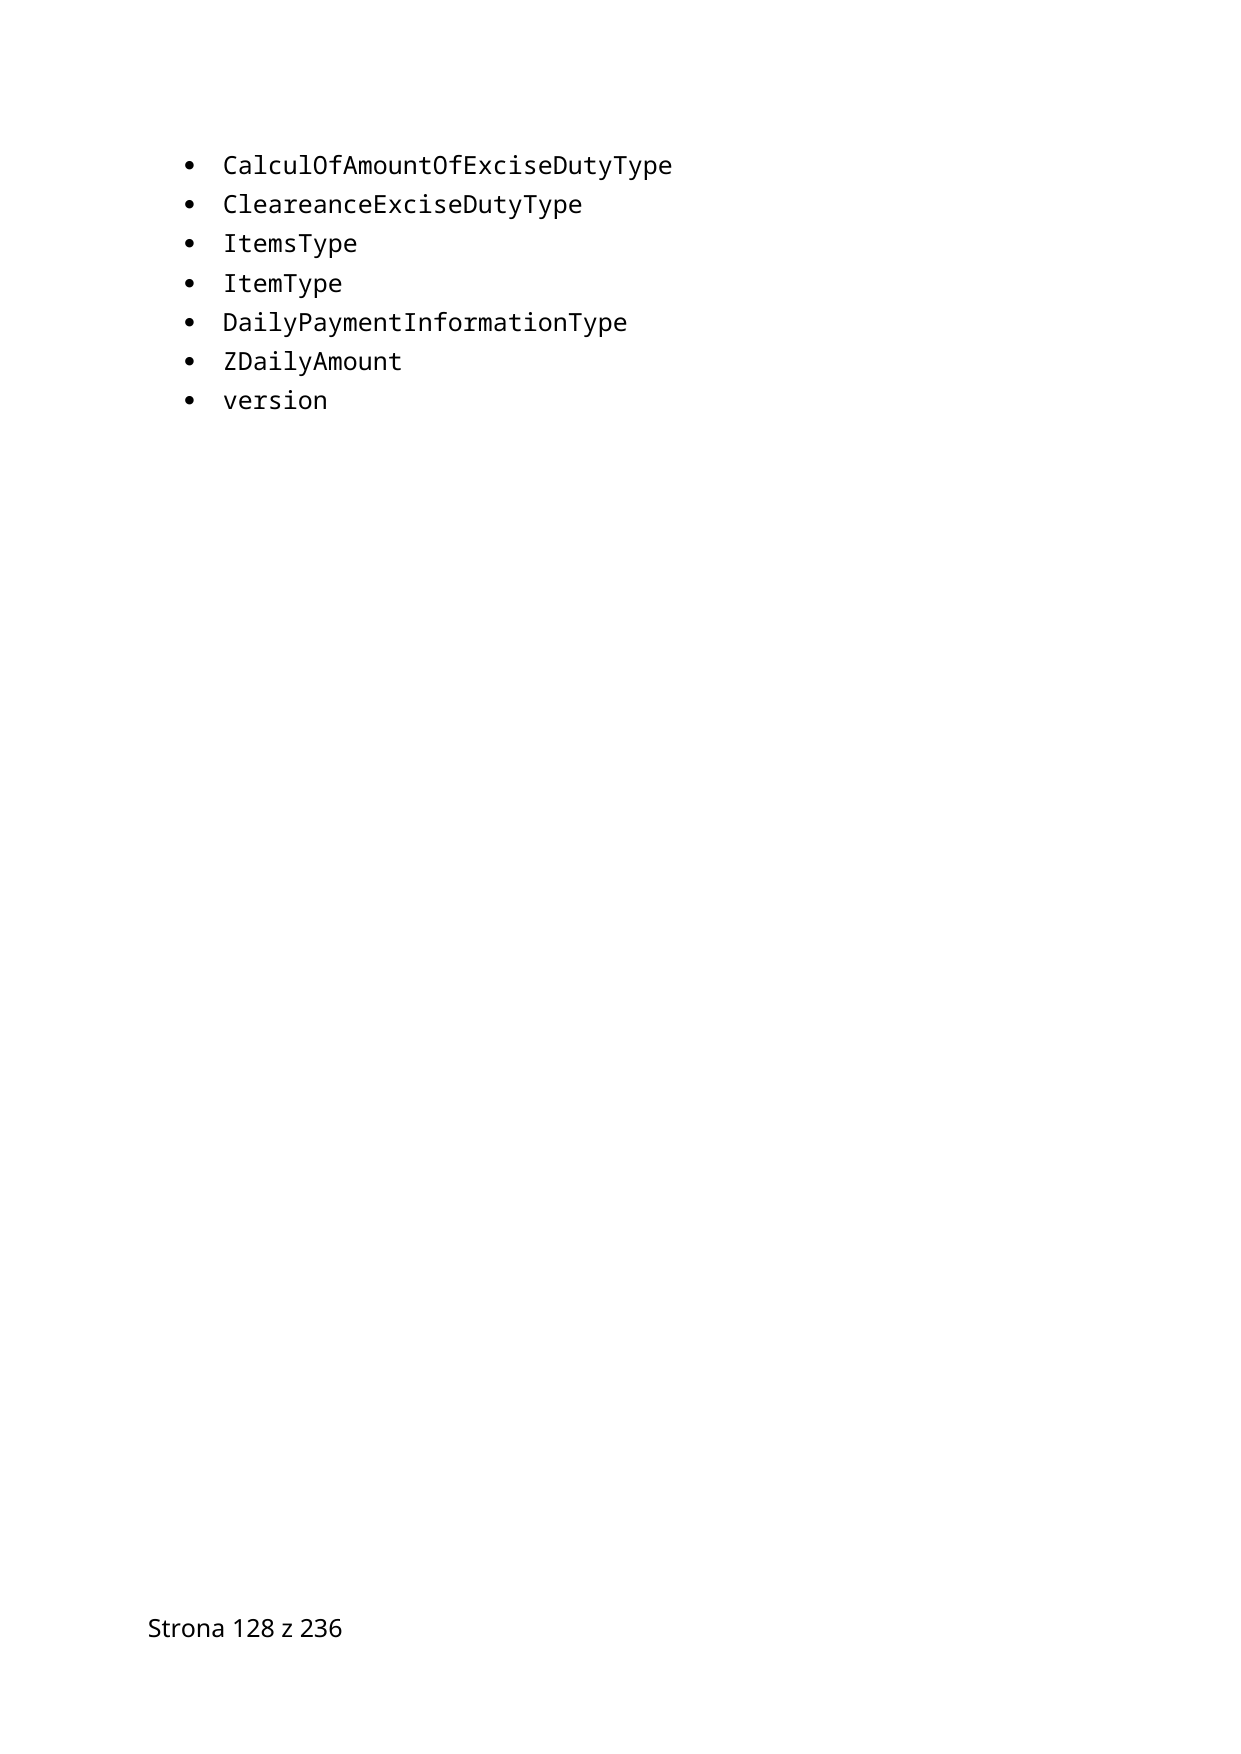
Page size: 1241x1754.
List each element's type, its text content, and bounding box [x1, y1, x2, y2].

text ZDailyAmount [185, 343, 1092, 378]
text CleareanceExciseDutyType [185, 187, 1092, 221]
text version [185, 383, 1092, 417]
text ItemType [185, 265, 1092, 299]
text ItemsType [185, 226, 1092, 260]
text DailyPaymentInformationType [185, 304, 1092, 338]
text CalculOfAmountOfExciseDutyType [185, 148, 1092, 182]
